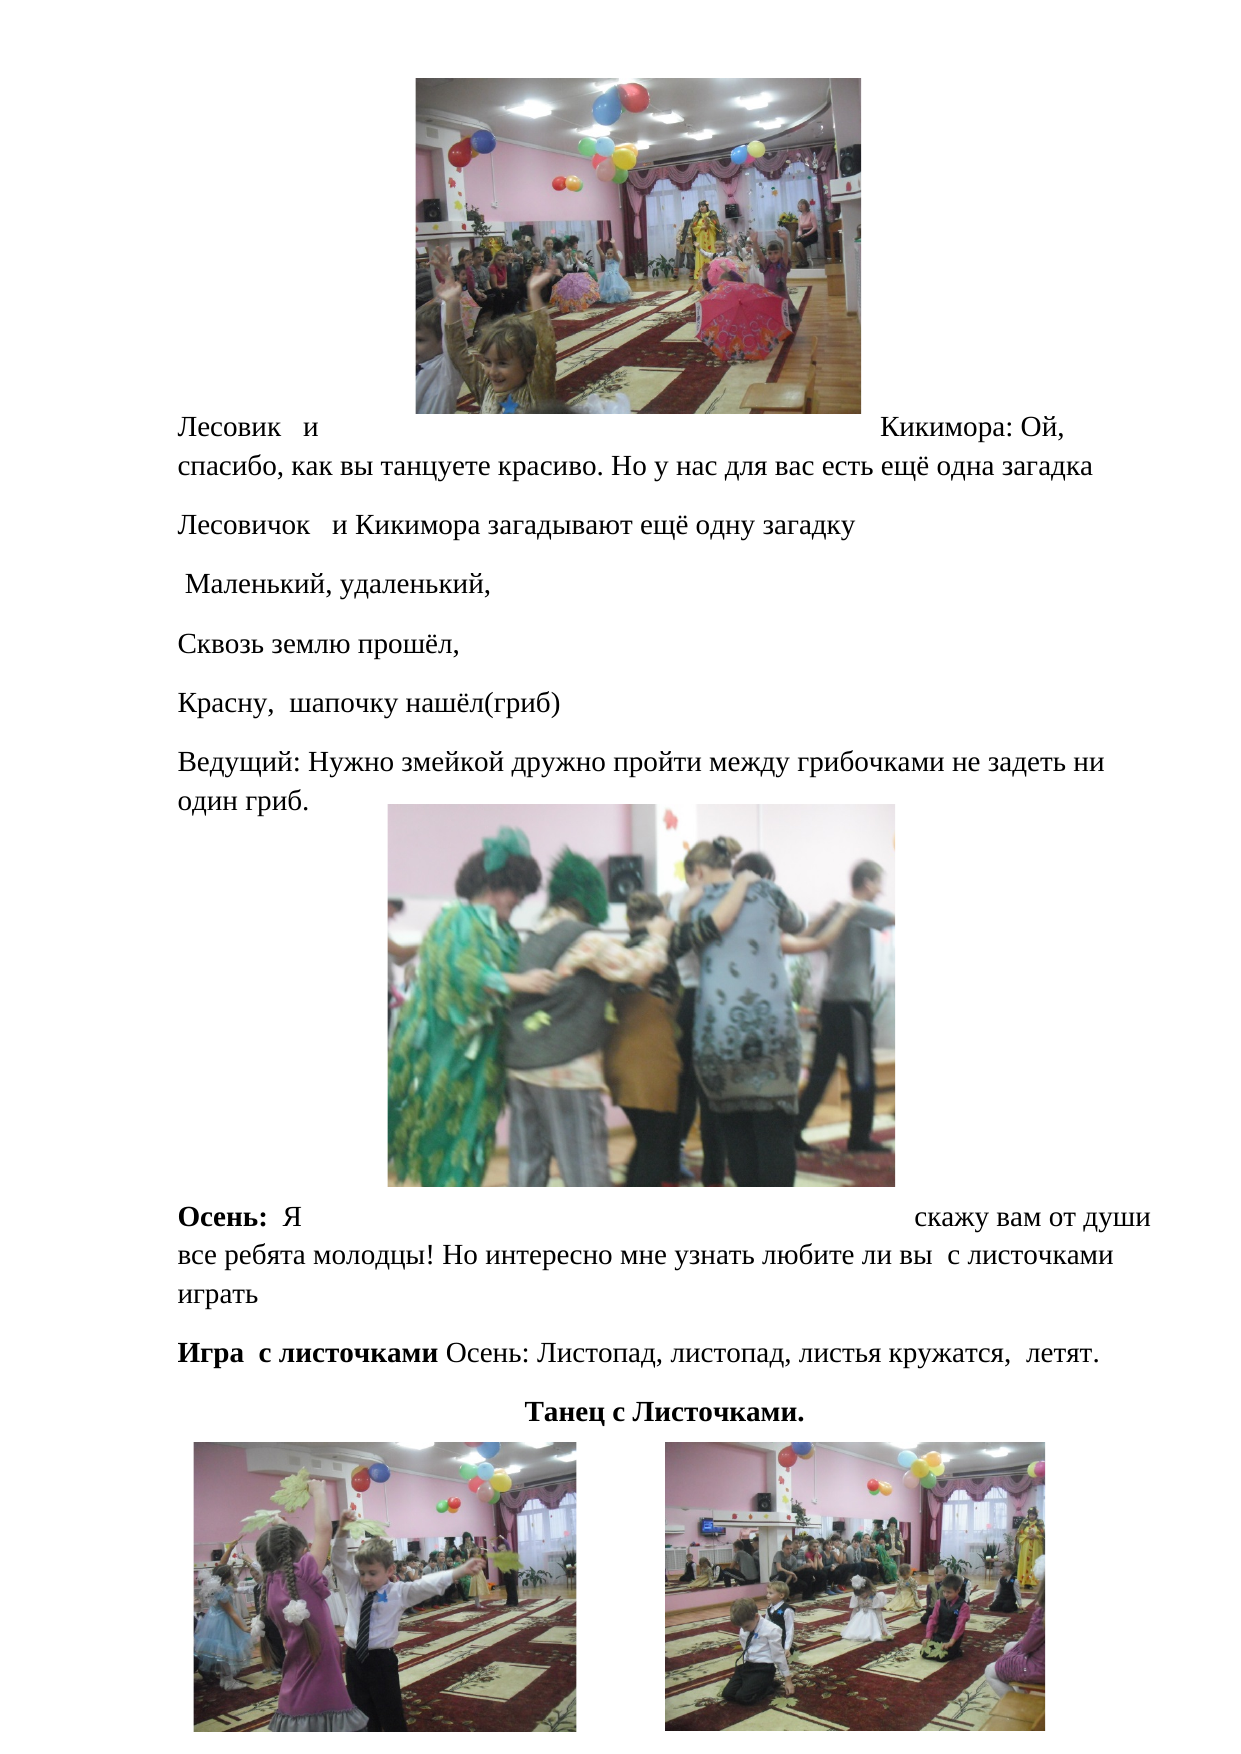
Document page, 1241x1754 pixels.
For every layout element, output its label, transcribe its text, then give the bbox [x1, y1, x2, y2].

text Красну, шапочку нашёл(гриб) [177, 626, 1152, 659]
text Танец с Листочками. [177, 1335, 1152, 1369]
text Осень: Я скажу вам от души все ребята молодцы! Но интересно мне узнать любите ли вы с листочками играть [177, 1139, 1152, 1250]
text Лесовичок и Кикимора загадывают ещё одну загадку [177, 448, 1152, 481]
text Сквозь землю прошёл, [177, 566, 1152, 600]
text Лесовик и Кикимора: Ой, спасибо, как вы танцуете красиво. Но у нас для вас есть ещё одна загадка [177, 350, 1152, 422]
picture [663, 1382, 1045, 1670]
text Игра с листочками Осень: Листопад, листопад, листья кружатся, летят. [177, 1276, 1152, 1309]
picture [386, 745, 895, 1126]
picture [192, 1383, 576, 1671]
text Маленький, удаленький, [177, 507, 1152, 541]
text Ведущий: Нужно змейкой дружно пройти между грибочками не задеть ни один гриб. [177, 685, 1152, 757]
